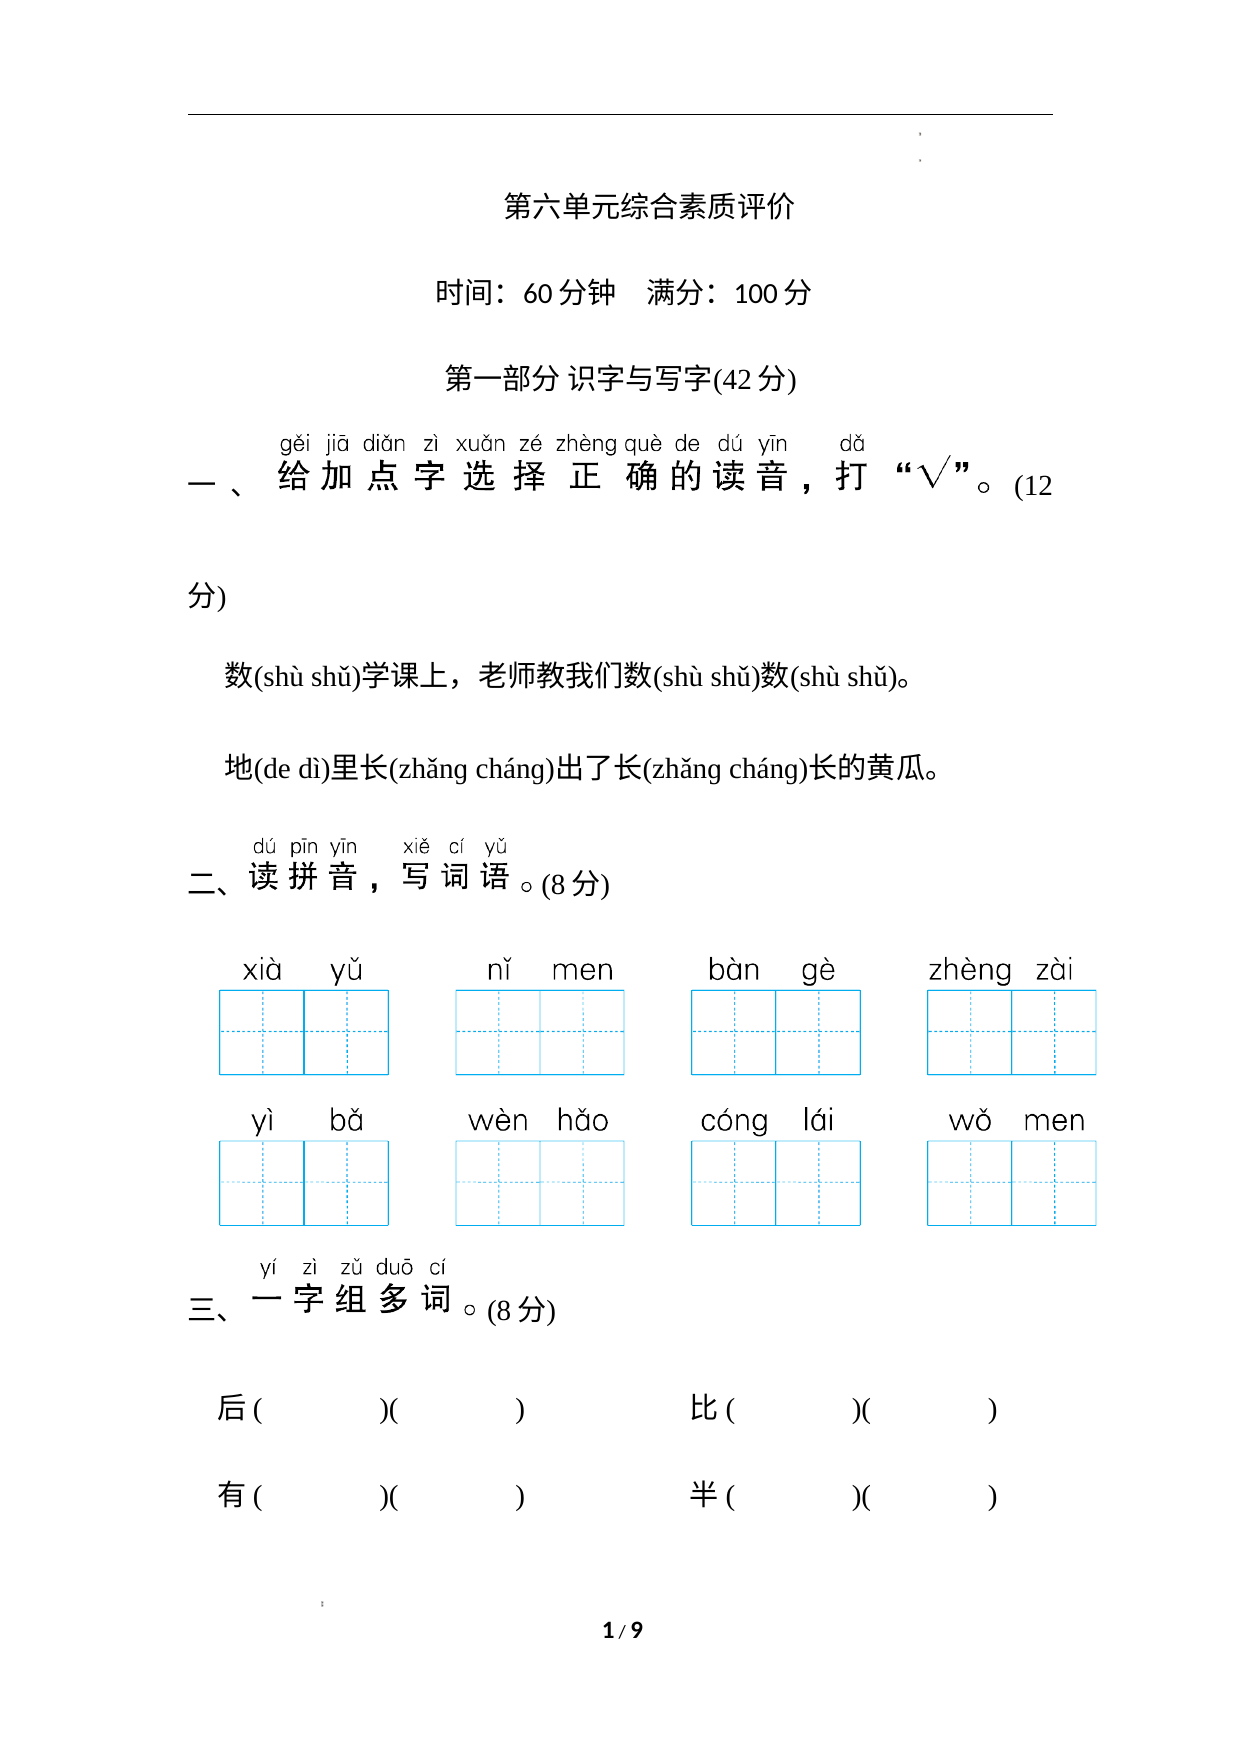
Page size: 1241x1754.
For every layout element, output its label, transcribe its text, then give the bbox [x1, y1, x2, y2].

text 第一部分 识字与写字(42分) [187, 344, 1053, 409]
text 二、 (8分) [187, 829, 1053, 927]
text 三、 (8分) [187, 1255, 1053, 1352]
text 第六单元综合素质评价 [187, 172, 1053, 237]
picture [217, 948, 1098, 1230]
picture [273, 430, 994, 496]
text 地(de dì)里长(zhǎnɡ chánɡ)出了长(zhǎnɡ chánɡ)长的黄瓜。 [217, 738, 1053, 803]
picture [245, 829, 535, 895]
text 时间：60分钟 满分：100分 [187, 258, 994, 323]
text 数(shù shǔ)学课上，老师教我们数(shù shǔ)数(shù shǔ)。 [217, 647, 1053, 712]
text 有 ( )( ) 半 ( )( ) [217, 1460, 1053, 1525]
text 后 ( )( ) 比 ( )( ) [217, 1373, 1053, 1438]
picture [245, 1255, 481, 1320]
